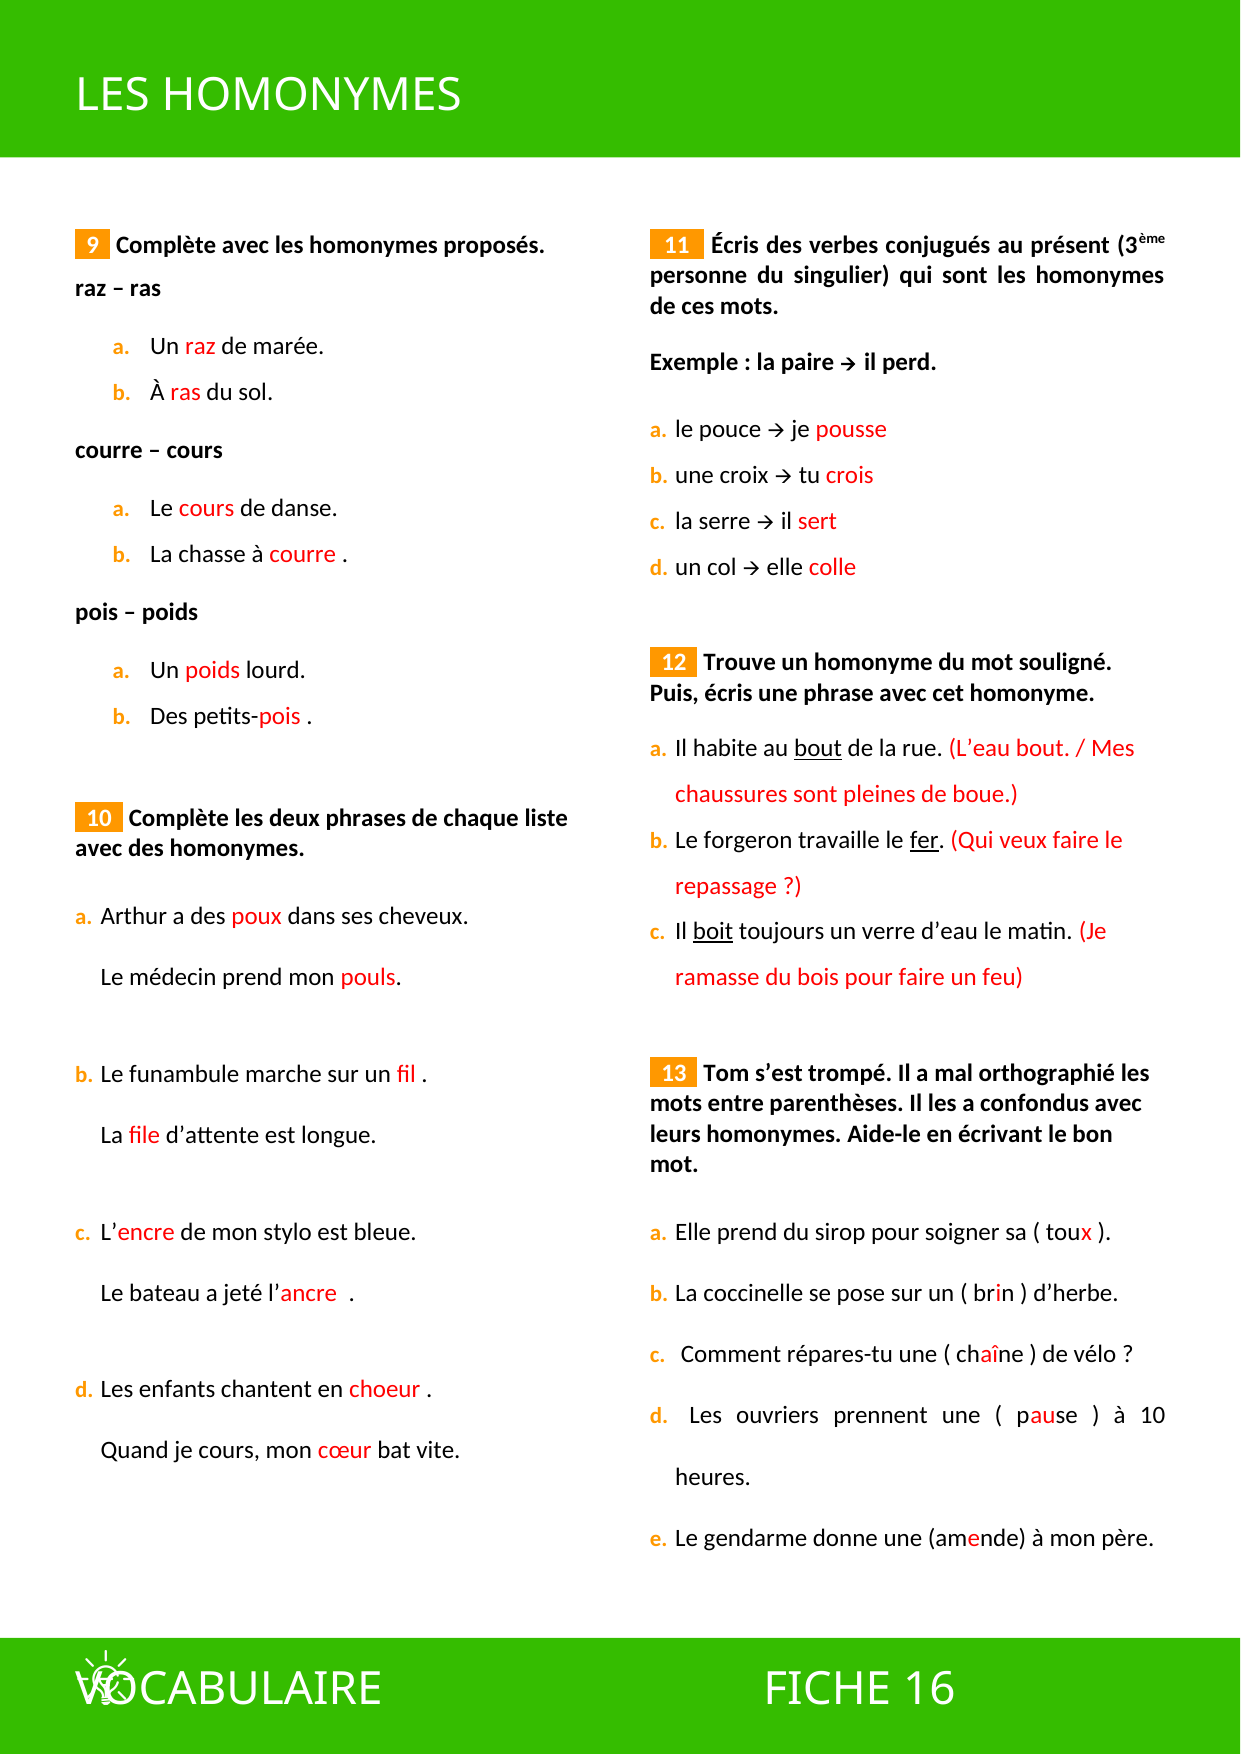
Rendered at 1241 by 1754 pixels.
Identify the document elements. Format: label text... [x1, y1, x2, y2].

text courre – cours [75, 434, 591, 465]
list un col elle colle [649, 551, 1165, 581]
list Des petits-pois . [112, 700, 591, 731]
list une croix tu crois [649, 459, 1165, 490]
list Le funambule marche sur un fil . [75, 1058, 591, 1088]
text Exemple : la paire il perd. [649, 346, 1165, 376]
list L’encre de mon stylo est bleue. Le bateau a jeté l’ancre . [75, 1216, 591, 1307]
list La coccinelle se pose sur un ( brin ) d’herbe. [649, 1278, 1165, 1308]
picture [75, 1650, 139, 1707]
text 12 Trouve un homonyme du mot souligné. Puis, écris une phrase avec cet homonyme. [649, 647, 1165, 708]
list La file d’attente est longue. [100, 1119, 591, 1149]
list Il habite au bout de la rue. (L’eau bout. / Mes chaussures sont pleines de boue.) [649, 733, 1165, 809]
list Elle prend du sirop pour soigner sa ( toux ). [649, 1217, 1165, 1247]
list Il boit toujours un verre d’eau le matin. (Je ramasse du bois pour faire un feu) [649, 916, 1165, 992]
list À ras du sol. [112, 376, 591, 407]
list Un raz de marée. [112, 330, 591, 361]
list Un poids lourd. [112, 655, 591, 685]
text 9 Complète avec les homonymes proposés. [110, 229, 591, 259]
list la serre il sert [649, 505, 1165, 536]
list Les enfants chantent en choeur . [75, 1373, 591, 1404]
text pois – poids [75, 596, 591, 627]
text raz – ras [75, 272, 591, 303]
text 13 Tom s’est trompé. Il a mal orthographié les mots entre parenthèses. Il les a confondus avec leurs homonymes. Aide-le en écrivant le bon mot. [649, 1057, 1165, 1179]
list Le gendarme donne une (amende) à mon père. [649, 1522, 1165, 1552]
text 11 Écris des verbes conjugués au présent (3ème personne du singulier) qui sont les homonymes de ces mots. [649, 229, 1165, 321]
list La chasse à courre . [112, 538, 591, 569]
list Les ouvriers prennent une ( pause ) à 10 heures. [649, 1400, 1165, 1491]
list Arthur a des poux dans ses cheveux. Le médecin prend mon pouls. [75, 900, 591, 992]
list Le forgeron travaille le fer. (Qui veux faire le repassage ?) [649, 824, 1165, 900]
list Quand je cours, mon cœur bat vite. [100, 1434, 591, 1465]
list le pouce je pousse [649, 414, 1165, 444]
list Comment répares-tu une ( chaîne ) de vélo ? [649, 1339, 1165, 1369]
list Le cours de danse. [112, 492, 591, 523]
text 10 Complète les deux phrases de chaque liste avec des homonymes. [75, 802, 591, 863]
